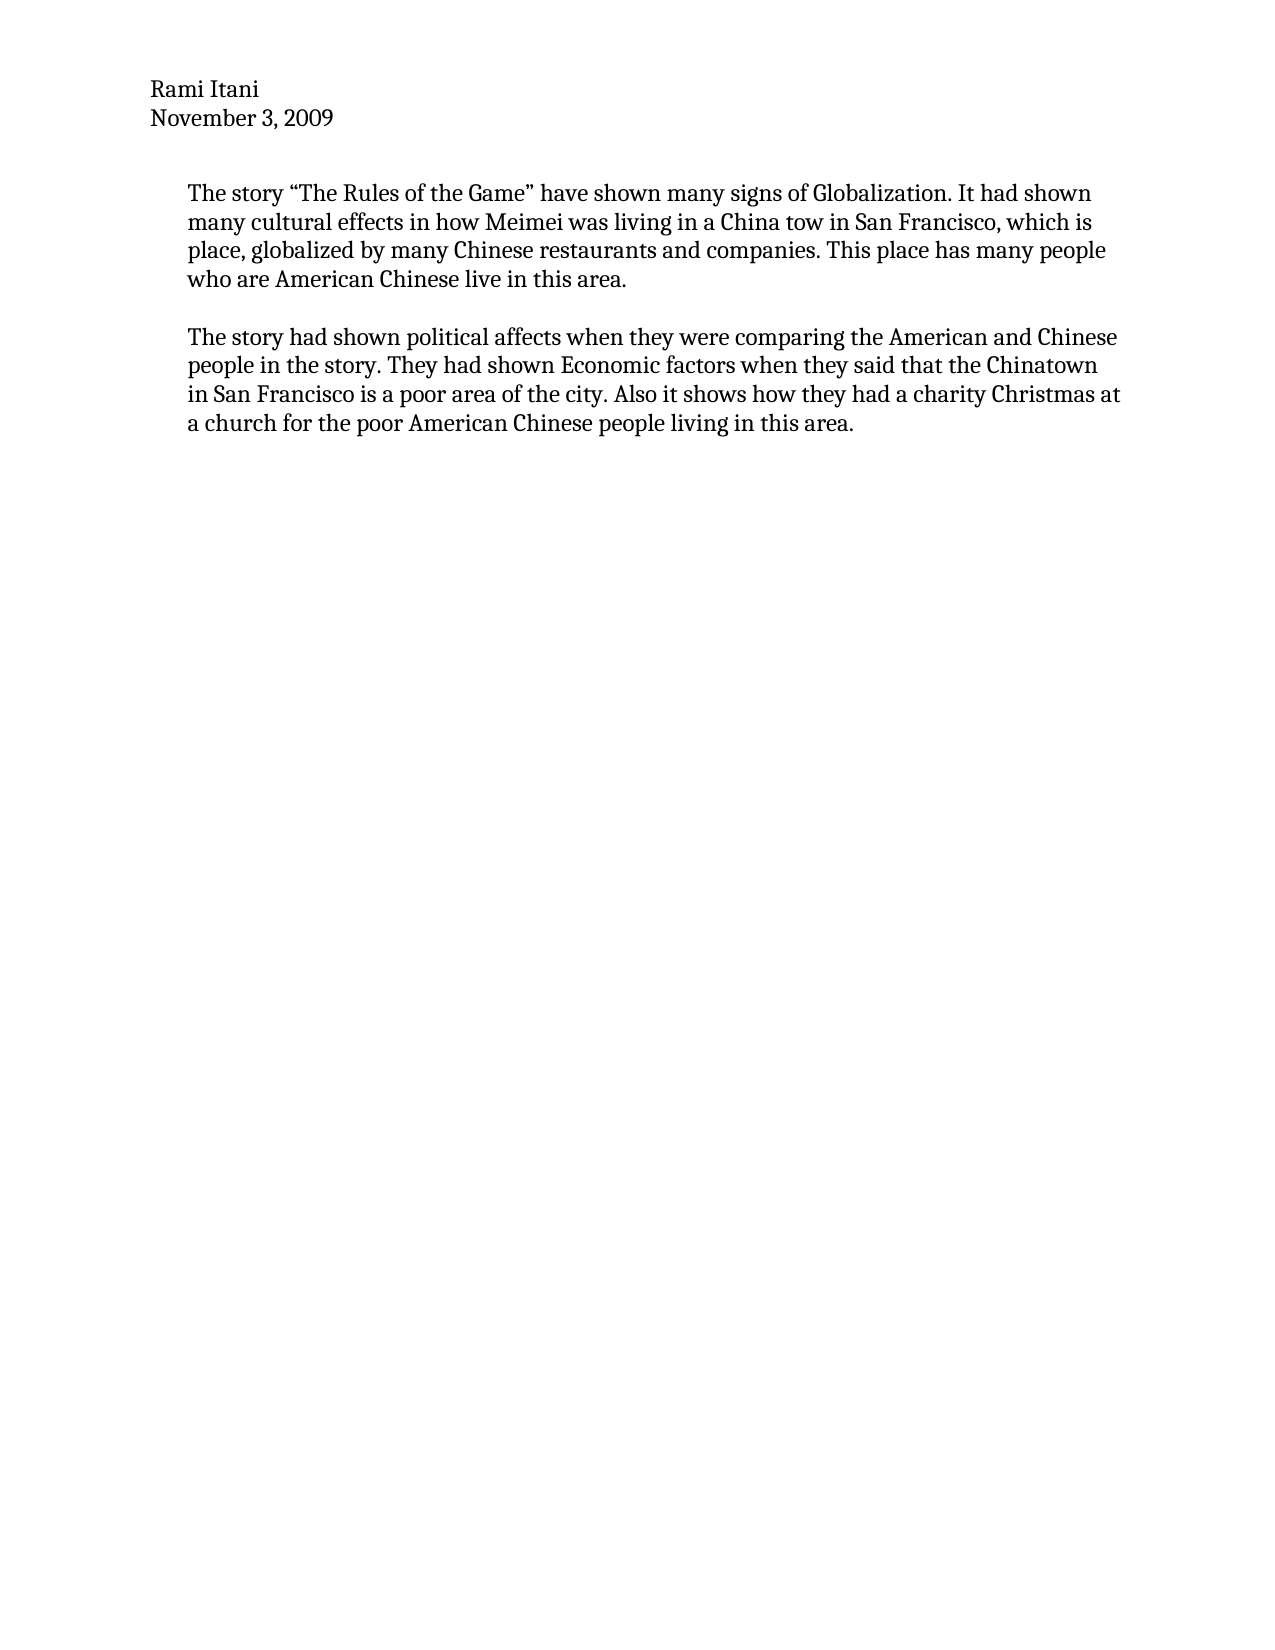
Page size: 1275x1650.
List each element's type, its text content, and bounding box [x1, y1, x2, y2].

text The story had shown political affects when they were comparing the American and Chinese people in the story. They had shown Economic factors when they said that the Chinatown in San Francisco is a poor area of the city. Also it shows how they had a charity Christmas at a church for the poor American Chinese people living in this area. [187, 322, 1125, 437]
text The story “The Rules of the Game” have shown many signs of Globalization. It had shown many cultural effects in how Meimei was living in a China tow in San Francisco, which is place, globalized by many Chinese restaurants and companies. This place has many people who are American Chinese live in this area. [187, 179, 1125, 294]
